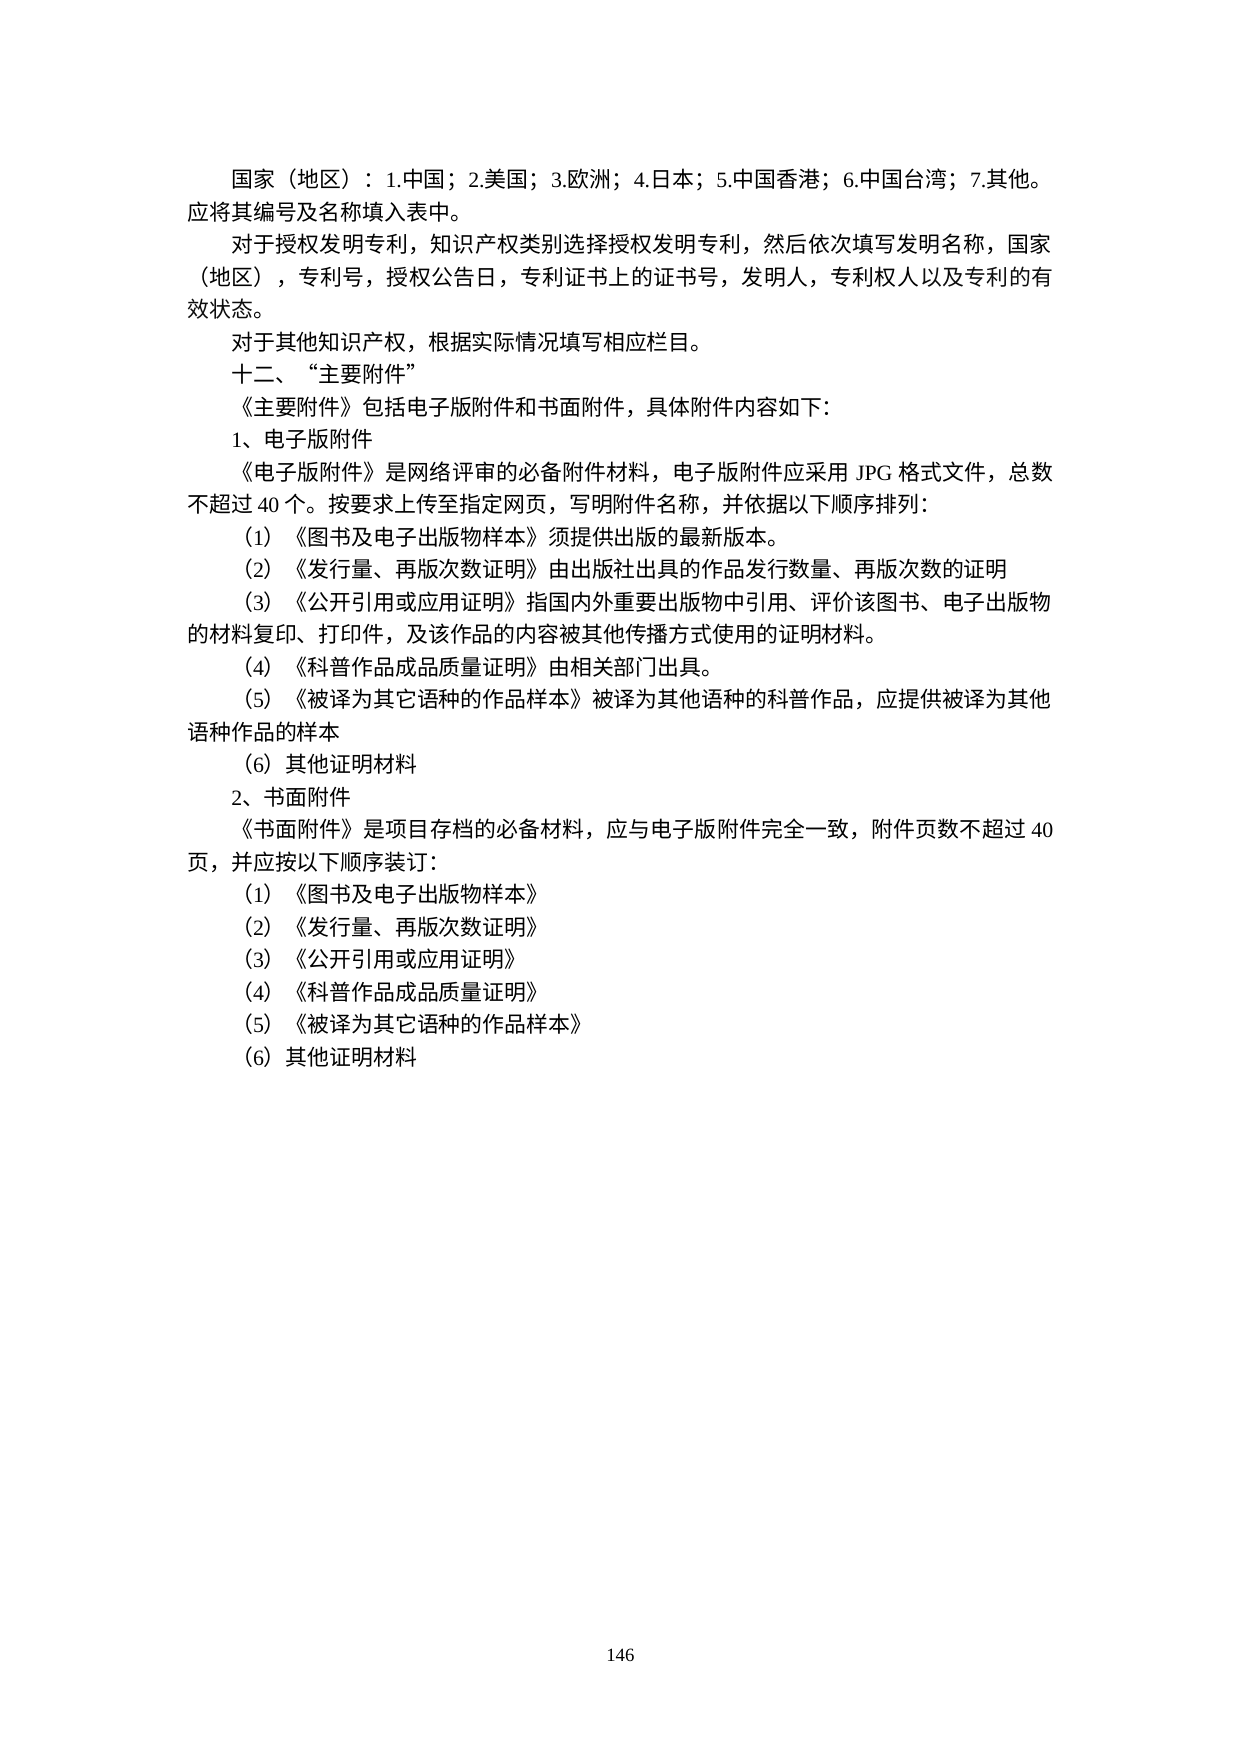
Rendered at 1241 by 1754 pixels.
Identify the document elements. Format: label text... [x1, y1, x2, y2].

text 《电子版附件》是网络评审的必备附件材料，电子版附件应采用JPG 格式文件，总数不超过40 个。按要求上传至指定网页，写明附件名称，并依据以下顺序排列： [187, 454, 1053, 519]
text （2）《发行量、再版次数证明》 [187, 909, 1053, 942]
text （4）《科普作品成品质量证明》 [187, 974, 1053, 1007]
text 对于其他知识产权，根据实际情况填写相应栏目。 [187, 324, 1053, 357]
text （5）《被译为其它语种的作品样本》被译为其他语种的科普作品，应提供被译为其他语种作品的样本 [187, 682, 1053, 747]
text 1、电子版附件 [187, 422, 1053, 454]
text （3）《公开引用或应用证明》指国内外重要出版物中引用、评价该图书、电子出版物的材料复印、打印件，及该作品的内容被其他传播方式使用的证明材料。 [187, 584, 1053, 649]
text （4）《科普作品成品质量证明》由相关部门出具。 [187, 649, 1053, 682]
text 国家（地区）：1.中国；2.美国；3.欧洲；4.日本；5.中国香港；6.中国台湾；7.其他。应将其编号及名称填入表中。 [187, 162, 1053, 227]
text 十二、“主要附件” [187, 357, 1053, 389]
text （3）《公开引用或应用证明》 [187, 942, 1053, 974]
text （2）《发行量、再版次数证明》由出版社出具的作品发行数量、再版次数的证明 [187, 552, 1053, 584]
text 《书面附件》是项目存档的必备材料，应与电子版附件完全一致，附件页数不超过40 页，并应按以下顺序装订： [187, 812, 1053, 877]
text （6）其他证明材料 [187, 1039, 1053, 1072]
text （1）《图书及电子出版物样本》须提供出版的最新版本。 [187, 519, 1053, 552]
text 对于授权发明专利，知识产权类别选择授权发明专利，然后依次填写发明名称，国家（地区），专利号，授权公告日，专利证书上的证书号，发明人，专利权人以及专利的有效状态。 [187, 227, 1053, 324]
text （5）《被译为其它语种的作品样本》 [187, 1007, 1053, 1039]
text （1）《图书及电子出版物样本》 [187, 877, 1053, 909]
text 《主要附件》包括电子版附件和书面附件，具体附件内容如下： [187, 389, 1053, 422]
text （6）其他证明材料 [187, 747, 1053, 779]
text 2、书面附件 [187, 779, 1053, 812]
